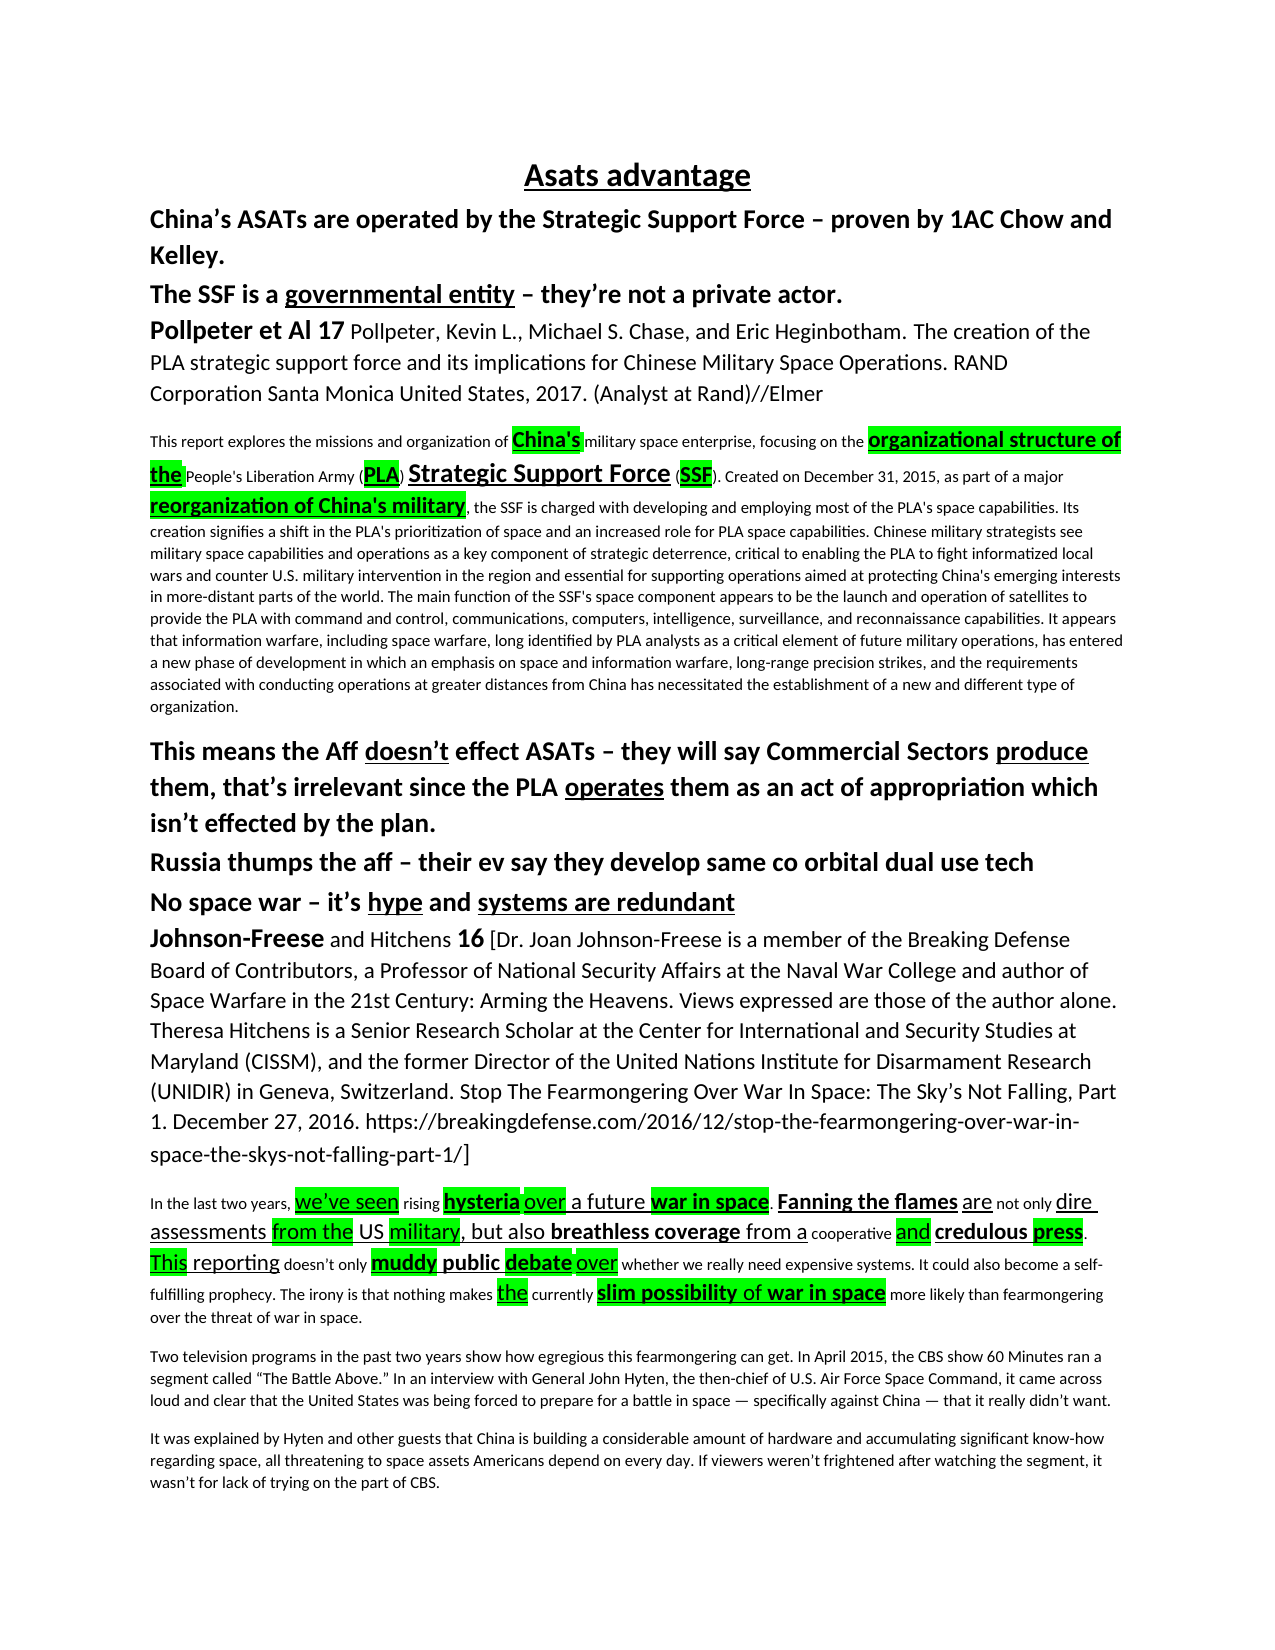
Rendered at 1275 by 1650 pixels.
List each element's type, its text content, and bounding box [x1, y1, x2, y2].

subtitle Russia thumps the aff – their ev say they develop same co orbital dual use tech [150, 846, 1125, 879]
text It was explained by Hyten and other guests that China is building a considerable amount of hardware and accumulating significant know-how regarding space, all threatening to space assets Americans depend on every day. If viewers weren’t frightened after watching the segment, it wasn’t for lack of trying on the part of CBS. [150, 1428, 1125, 1492]
text In the last two years, we’ve seen rising hysteria over a future war in space. Fanning the flames are not only dire assessments from the US military, but also breathless coverage from a cooperative and credulous press. This reporting doesn’t only muddy public debate over whether we really need expensive systems. It could also become a self-fulfilling prophecy. The irony is that nothing makes the currently slim possibility of war in space more likely than fearmongering over the threat of war in space. [150, 1187, 1125, 1328]
text Two television programs in the past two years show how egregious this fearmongering can get. In April 2015, the CBS show 60 Minutes ran a segment called “The Battle Above.” In an interview with General John Hyten, the then-chief of U.S. Air Force Space Command, it came across loud and clear that the United States was being forced to prepare for a battle in space — specifically against China — that it really didn’t want. [150, 1346, 1125, 1410]
subtitle Asats advantage [150, 154, 1125, 195]
text Johnson-Freese and Hitchens 16 [Dr. Joan Johnson-Freese is a member of the Breaking Defense Board of Contributors, a Professor of National Security Affairs at the Naval War College and author of Space Warfare in the 21st Century: Arming the Heavens. Views expressed are those of the author alone. Theresa Hitchens is a Senior Research Scholar at the Center for International and Security Studies at Maryland (CISSM), and the former Director of the United Nations Institute for Disarmament Research (UNIDIR) in Geneva, Switzerland. Stop The Fearmongering Over War In Space: The Sky’s Not Falling, Part 1. December 27, 2016. https://breakingdefense.com/2016/12/stop-the-fearmongering-over-war-in-space-the-skys-not-falling-part-1/] [150, 921, 1125, 1168]
subtitle The SSF is a governmental entity – they’re not a private actor. [150, 278, 1125, 311]
subtitle No space war – it’s hype and systems are redundant [150, 885, 1125, 918]
text Pollpeter et Al 17 Pollpeter, Kevin L., Michael S. Chase, and Eric Heginbotham. The creation of the PLA strategic support force and its implications for Chinese Military Space Operations. RAND Corporation Santa Monica United States, 2017. (Analyst at Rand)//Elmer [150, 313, 1125, 407]
text This report explores the missions and organization of China's military space enterprise, focusing on the organizational structure of the People's Liberation Army (PLA) Strategic Support Force (SSF). Created on December 31, 2015, as part of a major reorganization of China's military, the SSF is charged with developing and employing most of the PLA's space capabilities. Its creation signifies a shift in the PLA's prioritization of space and an increased role for PLA space capabilities. Chinese military strategists see military space capabilities and operations as a key component of strategic deterrence, critical to enabling the PLA to fight informatized local wars and counter U.S. military intervention in the region and essential for supporting operations aimed at protecting China's emerging interests in more-distant parts of the world. The main function of the SSF's space component appears to be the launch and operation of satellites to provide the PLA with command and control, communications, computers, intelligence, surveillance, and reconnaissance capabilities. It appears that information warfare, including space warfare, long identified by PLA analysts as a critical element of future military operations, has entered a new phase of development in which an emphasis on space and information warfare, long-range precision strikes, and the requirements associated with conducting operations at greater distances from China has necessitated the establishment of a new and different type of organization. [150, 426, 1125, 716]
subtitle China’s ASATs are operated by the Strategic Support Force – proven by 1AC Chow and Kelley. [150, 202, 1125, 271]
subtitle This means the Aff doesn’t effect ASATs – they will say Commercial Sectors produce them, that’s irrelevant since the PLA operates them as an act of appropriation which isn’t effected by the plan. [150, 734, 1125, 839]
